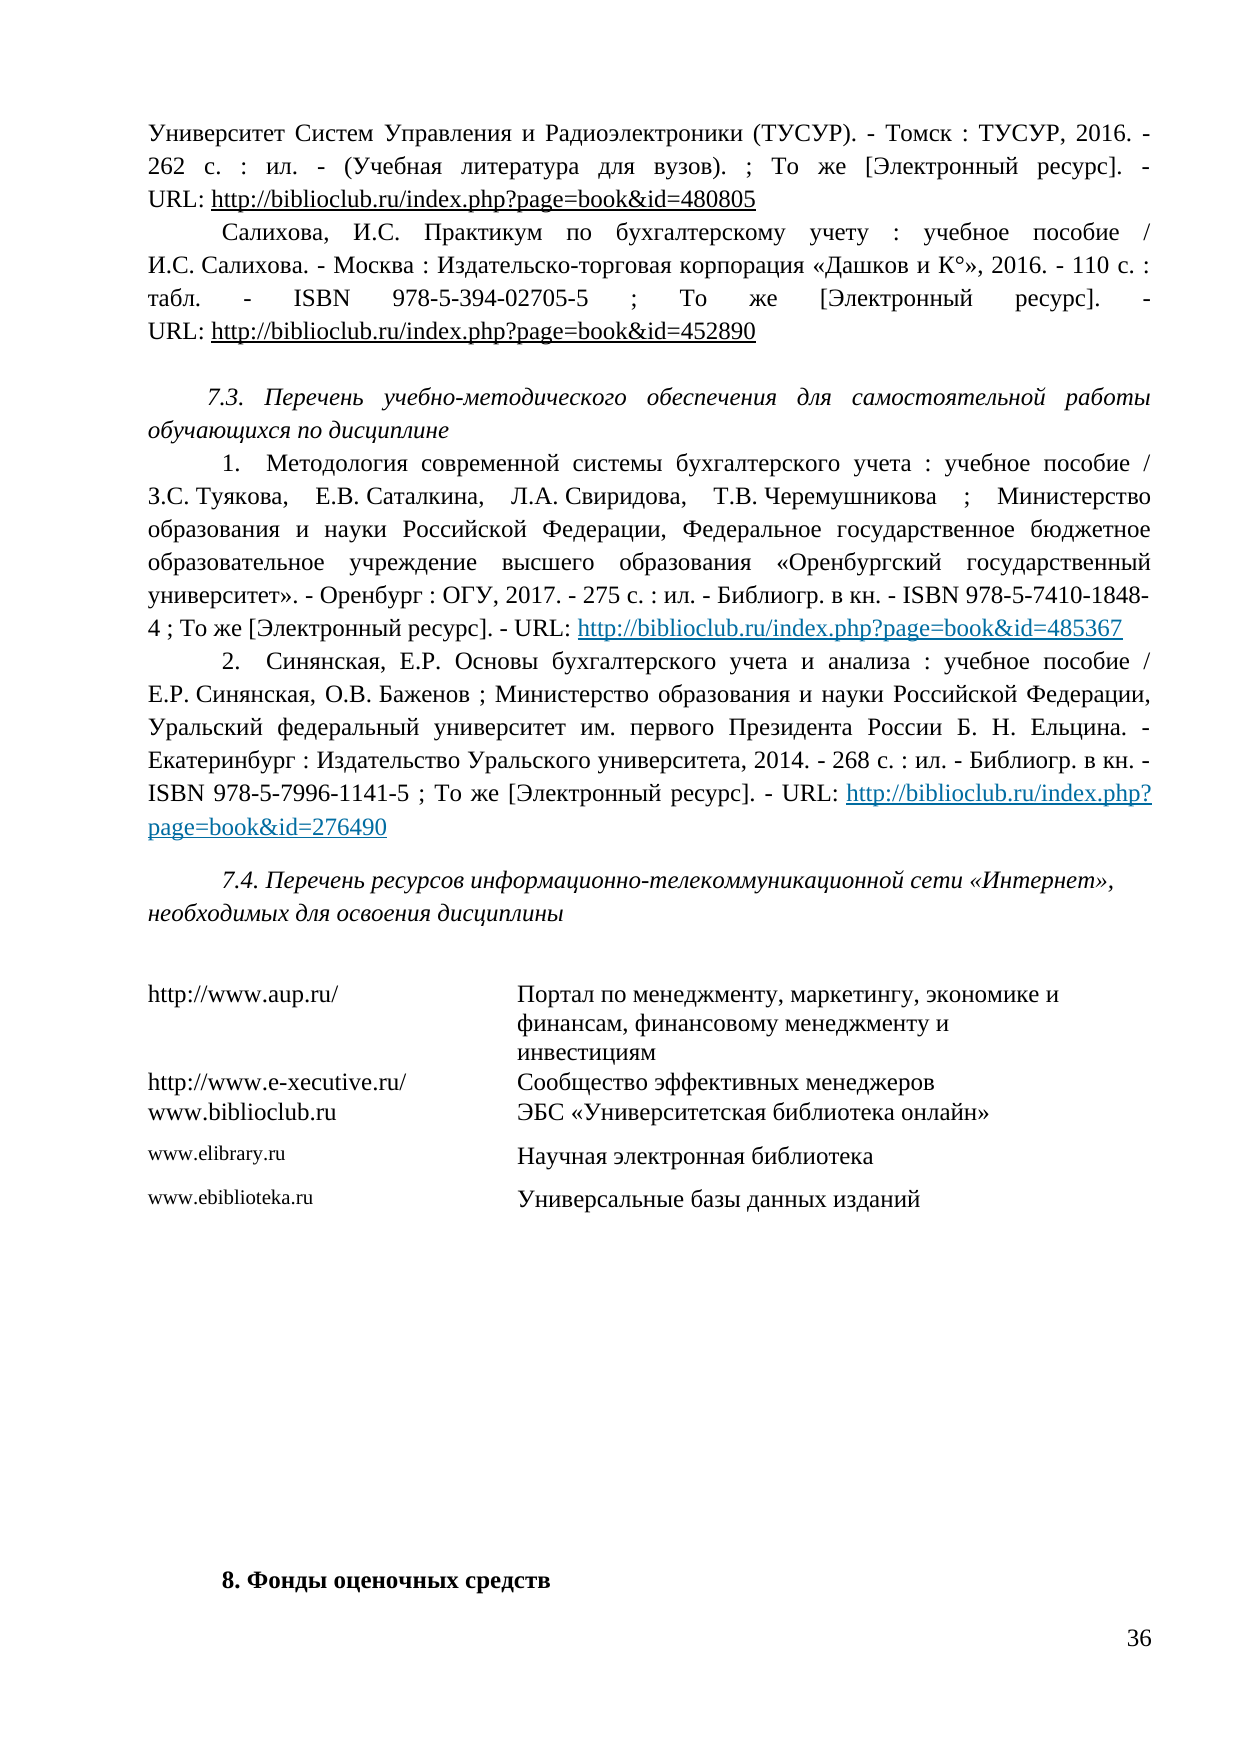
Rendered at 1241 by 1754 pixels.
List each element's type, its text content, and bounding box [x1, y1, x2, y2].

list Методология современной системы бухгалтерского учета : учебное пособие / З.С. Туякова, Е.В. Саталкина, Л.А. Свиридова, Т.В. Черемушникова ; Министерство образования и науки Российской Федерации, Федеральное государственное бюджетное образовательное учреждение высшего образования «Оренбургский государственный университет». - Оренбург : ОГУ, 2017. - 275 с. : ил. - Библиогр. в кн. - ISBN 978-5-7410-1848-4 ; То же [Электронный ресурс]. - URL: http://biblioclub.ru/index.php?page=book&id=485367 [148, 448, 1152, 642]
text 7.3. Перечень учебно-методического обеспечения для самостоятельной работы обучающихся по дисциплине [148, 382, 1152, 444]
text 8. Фонды оценочных средств [148, 1565, 1152, 1594]
table_cell www.biblioclub.ru [136, 1097, 506, 1141]
text 7.4. Перечень ресурсов информационно-телекоммуникационной сети «Интернет», необходимых для освоения дисциплины [148, 865, 1152, 927]
table_header http://www.aup.ru/ [136, 979, 506, 1067]
table_cell Универсальные базы данных изданий [506, 1185, 1071, 1245]
table_cell http://www.e-xecutive.ru/ [136, 1067, 506, 1097]
text Салихова, И.С. Практикум по бухгалтерскому учету : учебное пособие / И.С. Салихова. - Москва : Издательско-торговая корпорация «Дашков и К°», 2016. - 110 с. : табл. - ISBN 978-5-394-02705-5 ; То же [Электронный ресурс]. - URL: http://biblioclub.ru/index.php?page=book&id=452890 [148, 217, 1152, 345]
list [148, 118, 1152, 213]
table_cell ЭБС «Университетская библиотека онлайн» [506, 1097, 1071, 1141]
table_header Портал по менеджменту, маркетингу, экономике и финансам, финансовому менеджменту и инвестициям [506, 979, 1071, 1067]
table_cell Сообщество эффективных менеджеров [506, 1067, 1071, 1097]
table_cell www.elibrary.ru [136, 1141, 506, 1184]
list Синянская, Е.Р. Основы бухгалтерского учета и анализа : учебное пособие / Е.Р. Синянская, О.В. Баженов ; Министерство образования и науки Российской Федерации, Уральский федеральный университет им. первого Президента России Б. Н. Ельцина. - Екатеринбург : Издательство Уральского университета, 2014. - 268 с. : ил. - Библиогр. в кн. - ISBN 978-5-7996-1141-5 ; То же [Электронный ресурс]. - URL: http://biblioclub.ru/index.php?page=book&id=276490 [148, 646, 1152, 840]
table_cell Научная электронная библиотека [506, 1141, 1071, 1184]
table_cell www.ebiblioteka.ru [136, 1185, 506, 1245]
